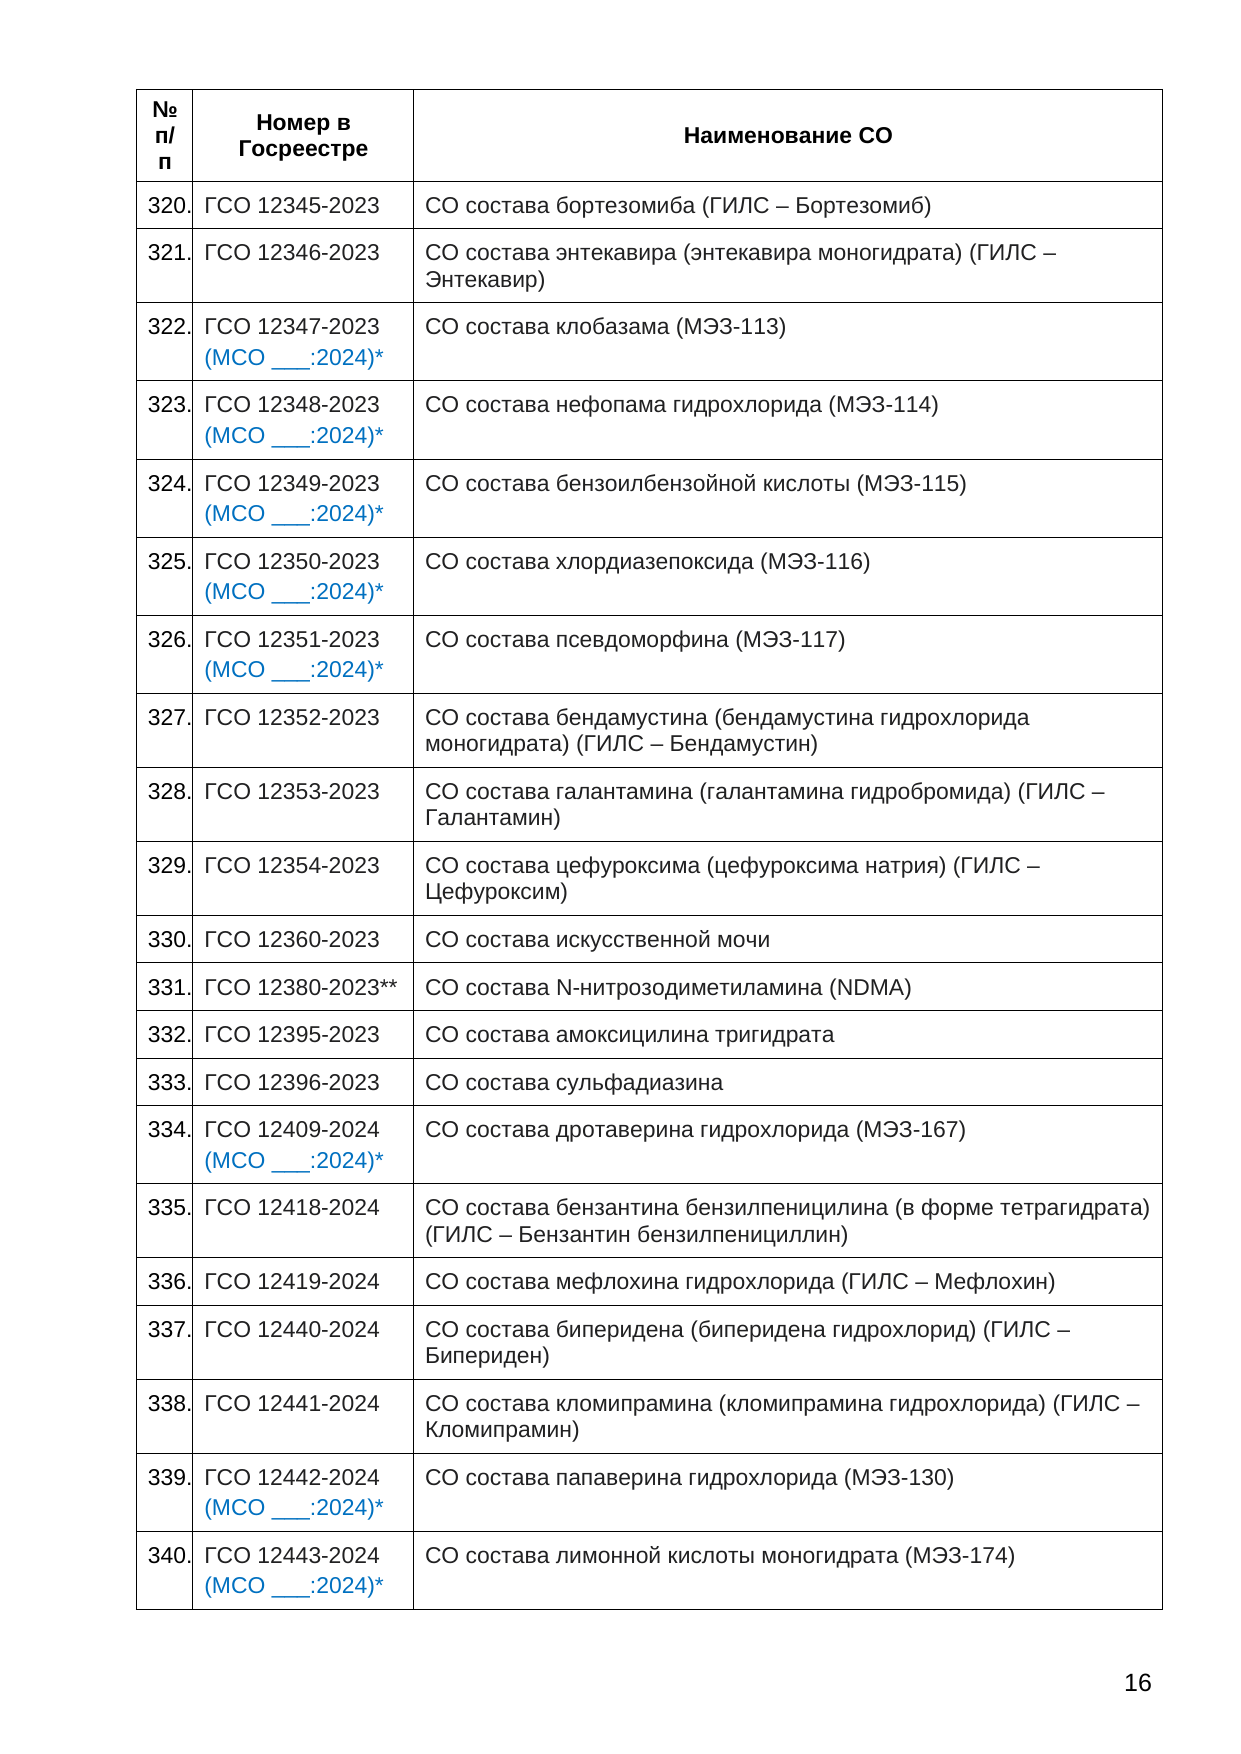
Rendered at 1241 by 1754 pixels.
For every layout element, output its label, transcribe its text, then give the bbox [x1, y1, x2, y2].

table_cell ГСО 12354-2023 [193, 842, 413, 915]
table_cell [137, 1059, 192, 1105]
table_cell СО состава N-нитрозодиметиламина (NDMA) [414, 963, 1162, 1010]
table_cell СО состава папаверина гидрохлорида (МЭЗ-130) [414, 1454, 1162, 1531]
table_cell СО состава биперидена (биперидена гидрохлорид) (ГИЛС – Бипериден) [414, 1306, 1162, 1379]
table_cell СО состава нефопама гидрохлорида (МЭЗ-114) [414, 381, 1162, 458]
table_cell [137, 1306, 192, 1379]
table_cell СО состава искусственной мочи [414, 916, 1162, 962]
table_cell ГСО 12418-2024 [193, 1184, 413, 1257]
table_cell СО состава бензантина бензилпеницилина (в форме тетрагидрата) (ГИЛС – Бензантин бензилпенициллин) [414, 1184, 1162, 1257]
table_cell СО состава кломипрамина (кломипрамина гидрохлорида) (ГИЛС – Кломипрамин) [414, 1380, 1162, 1453]
table_cell ГСО 12440-2024 [193, 1306, 413, 1379]
table_cell ГСО 12395-2023 [193, 1011, 413, 1057]
table_header № п/п [137, 90, 192, 181]
table_cell СО состава галантамина (галантамина гидробромида) (ГИЛС – Галантамин) [414, 768, 1162, 841]
table_cell СО состава бендамустина (бендамустина гидрохлорида моногидрата) (ГИЛС – Бендамустин) [414, 694, 1162, 767]
table_cell [137, 381, 192, 458]
table_cell ГСО 12380-2023** [193, 963, 413, 1010]
table_cell [137, 1380, 192, 1453]
table_cell [137, 694, 192, 767]
table_cell ГСО 12351-2023 (МСО ___:2024)* [193, 616, 413, 693]
table_cell [137, 1011, 192, 1057]
table_cell ГСО 12441-2024 [193, 1380, 413, 1453]
table_cell ГСО 12352-2023 [193, 694, 413, 767]
table_cell СО состава энтекавира (энтекавира моногидрата) (ГИЛС – Энтекавир) [414, 229, 1162, 302]
table_cell [137, 916, 192, 962]
table_cell ГСО 12346-2023 [193, 229, 413, 302]
table_cell ГСО 12345-2023 [193, 182, 413, 228]
table_cell ГСО 12442-2024 (МСО ___:2024)* [193, 1454, 413, 1531]
table_cell СО состава сульфадиазина [414, 1059, 1162, 1105]
table_header Номер в Госреестре [193, 90, 413, 181]
table_cell [137, 1532, 192, 1609]
table_cell СО состава цефуроксима (цефуроксима натрия) (ГИЛС – Цефуроксим) [414, 842, 1162, 915]
table_cell [137, 229, 192, 302]
table_cell ГСО 12348-2023 (МСО ___:2024)* [193, 381, 413, 458]
table_cell СО состава дротаверина гидрохлорида (МЭЗ-167) [414, 1106, 1162, 1183]
table_cell [137, 768, 192, 841]
table_cell [137, 1258, 192, 1305]
table_cell ГСО 12353-2023 [193, 768, 413, 841]
table_cell ГСО 12409-2024 (МСО ___:2024)* [193, 1106, 413, 1183]
table_cell СО состава хлордиазепоксида (МЭЗ-116) [414, 538, 1162, 615]
table_cell ГСО 12360-2023 [193, 916, 413, 962]
table_cell [137, 963, 192, 1010]
table_cell СО состава амоксицилина тригидрата [414, 1011, 1162, 1057]
table_cell СО состава бензоилбензойной кислоты (МЭЗ-115) [414, 460, 1162, 537]
table_cell [137, 538, 192, 615]
table_cell [137, 1184, 192, 1257]
table_cell ГСО 12396-2023 [193, 1059, 413, 1105]
table_cell СО состава псевдоморфина (МЭЗ-117) [414, 616, 1162, 693]
table_cell [137, 460, 192, 537]
table_header Наименование СО [414, 90, 1162, 181]
table_cell СО состава мефлохина гидрохлорида (ГИЛС – Мефлохин) [414, 1258, 1162, 1305]
table_cell [137, 1106, 192, 1183]
table_cell [137, 1454, 192, 1531]
table_cell ГСО 12349-2023 (МСО ___:2024)* [193, 460, 413, 537]
table_cell [137, 842, 192, 915]
table_cell ГСО 12443-2024 (МСО ___:2024)* [193, 1532, 413, 1609]
table_cell СО состава бортезомиба (ГИЛС – Бортезомиб) [414, 182, 1162, 228]
table_cell [137, 303, 192, 380]
table_cell СО состава лимонной кислоты моногидрата (МЭЗ-174) [414, 1532, 1162, 1609]
table_cell ГСО 12419-2024 [193, 1258, 413, 1305]
table_cell [137, 182, 192, 228]
table_cell [137, 616, 192, 693]
table_cell СО состава клобазама (МЭЗ-113) [414, 303, 1162, 380]
table_cell ГСО 12347-2023 (МСО ___:2024)* [193, 303, 413, 380]
table_cell ГСО 12350-2023 (МСО ___:2024)* [193, 538, 413, 615]
